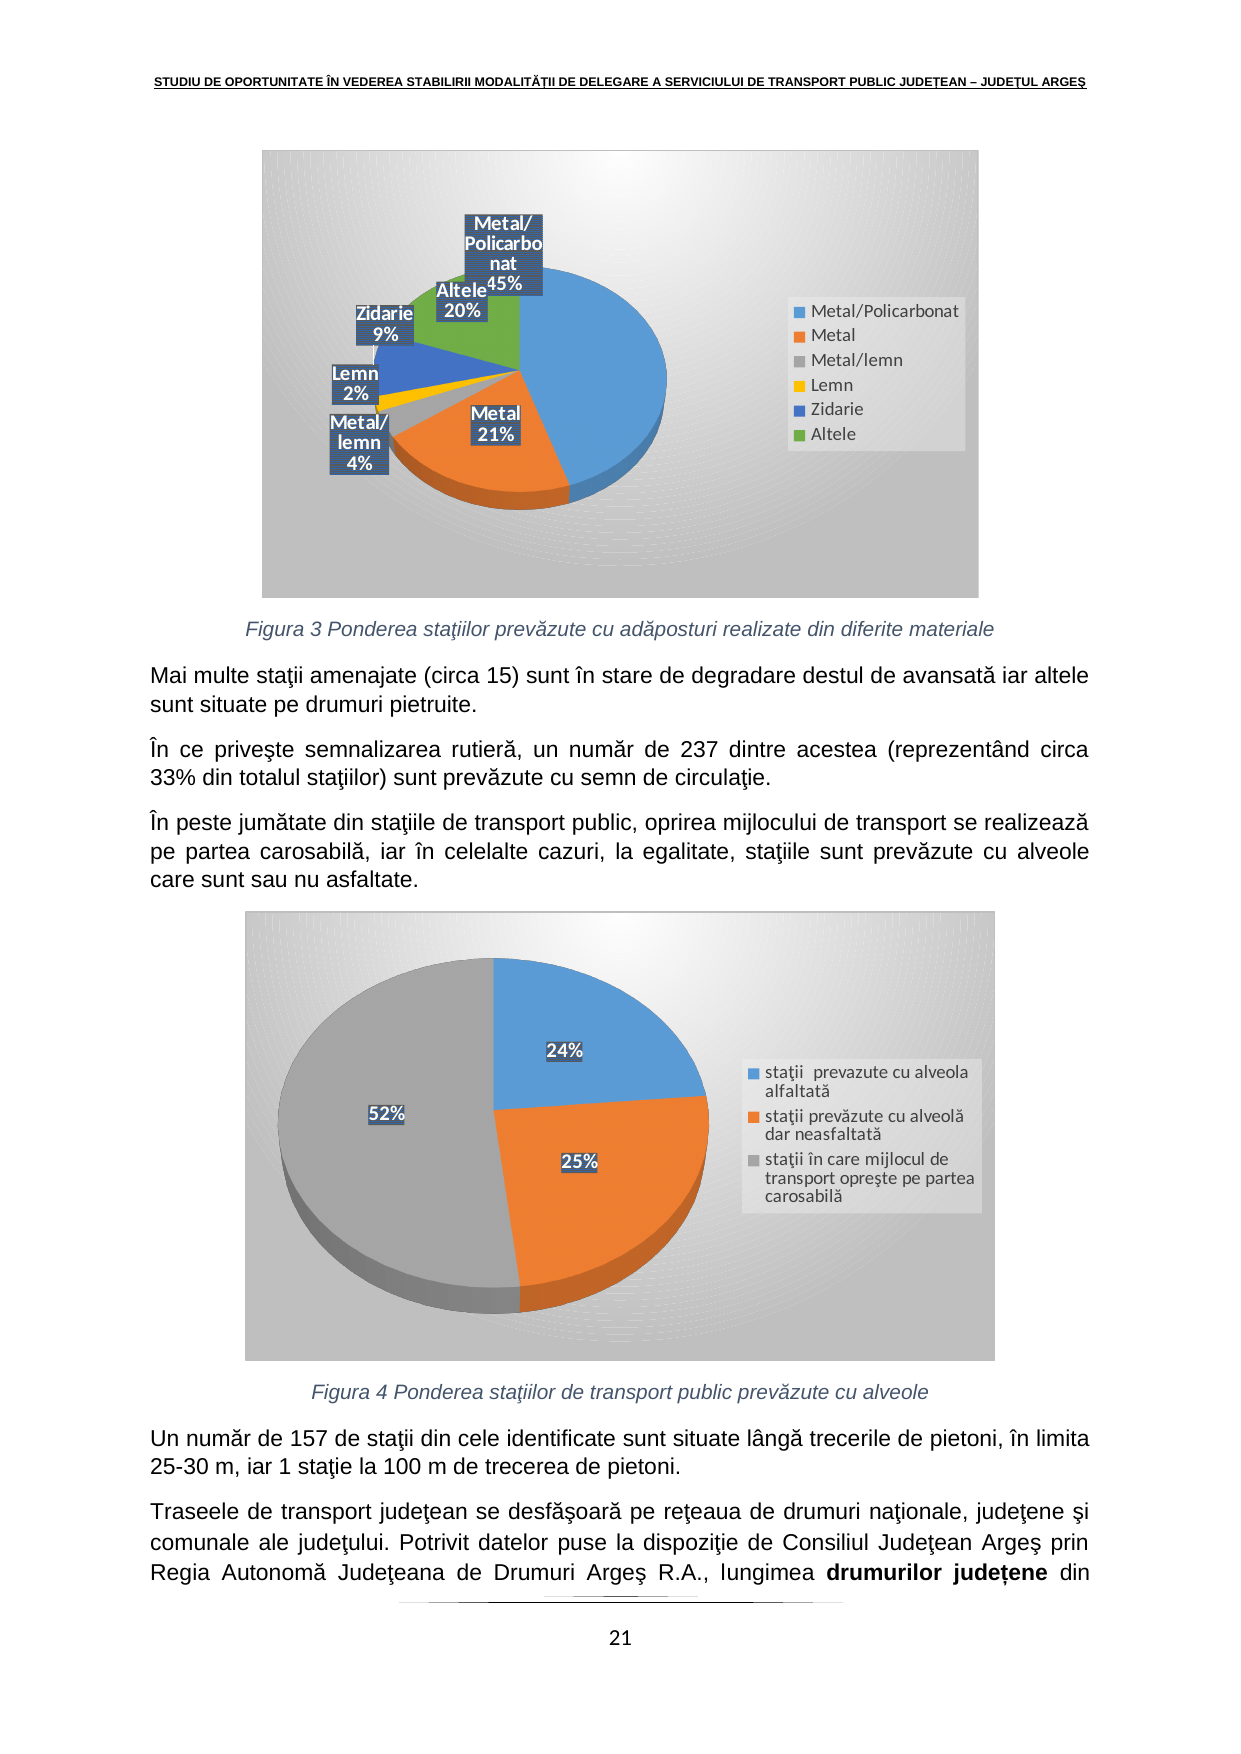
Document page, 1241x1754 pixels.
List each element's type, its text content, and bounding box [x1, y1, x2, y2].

text Un număr de 157 de staţii din cele identificate sunt situate lângă trecerile de pietoni, în limita 25-30 m, iar 1 staţie la 100 m de trecerea de pietoni. [150, 1425, 1090, 1479]
text Figura 4 Ponderea staţiilor de transport public prevăzute cu alveole [150, 1380, 1090, 1404]
text Figura 3 Ponderea staţiilor prevăzute cu adăposturi realizate din diferite materiale [150, 617, 1090, 641]
text Mai multe staţii amenajate (circa 15) sunt în stare de degradare destul de avansată iar altele sunt situate pe drumuri pietruite. [150, 662, 1090, 717]
text În ce priveşte semnalizarea rutieră, un număr de 237 dintre acestea (reprezentând circa 33% din totalul staţiilor) sunt prevăzute cu semn de circulaţie. [150, 736, 1090, 790]
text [150, 1498, 1090, 1585]
text În peste jumătate din staţiile de transport public, oprirea mijlocului de transport se realizează pe partea carosabilă, iar în celelalte cazuri, la egalitate, staţiile sunt prevăzute cu alveole care sunt sau nu asfaltate. [150, 809, 1090, 892]
